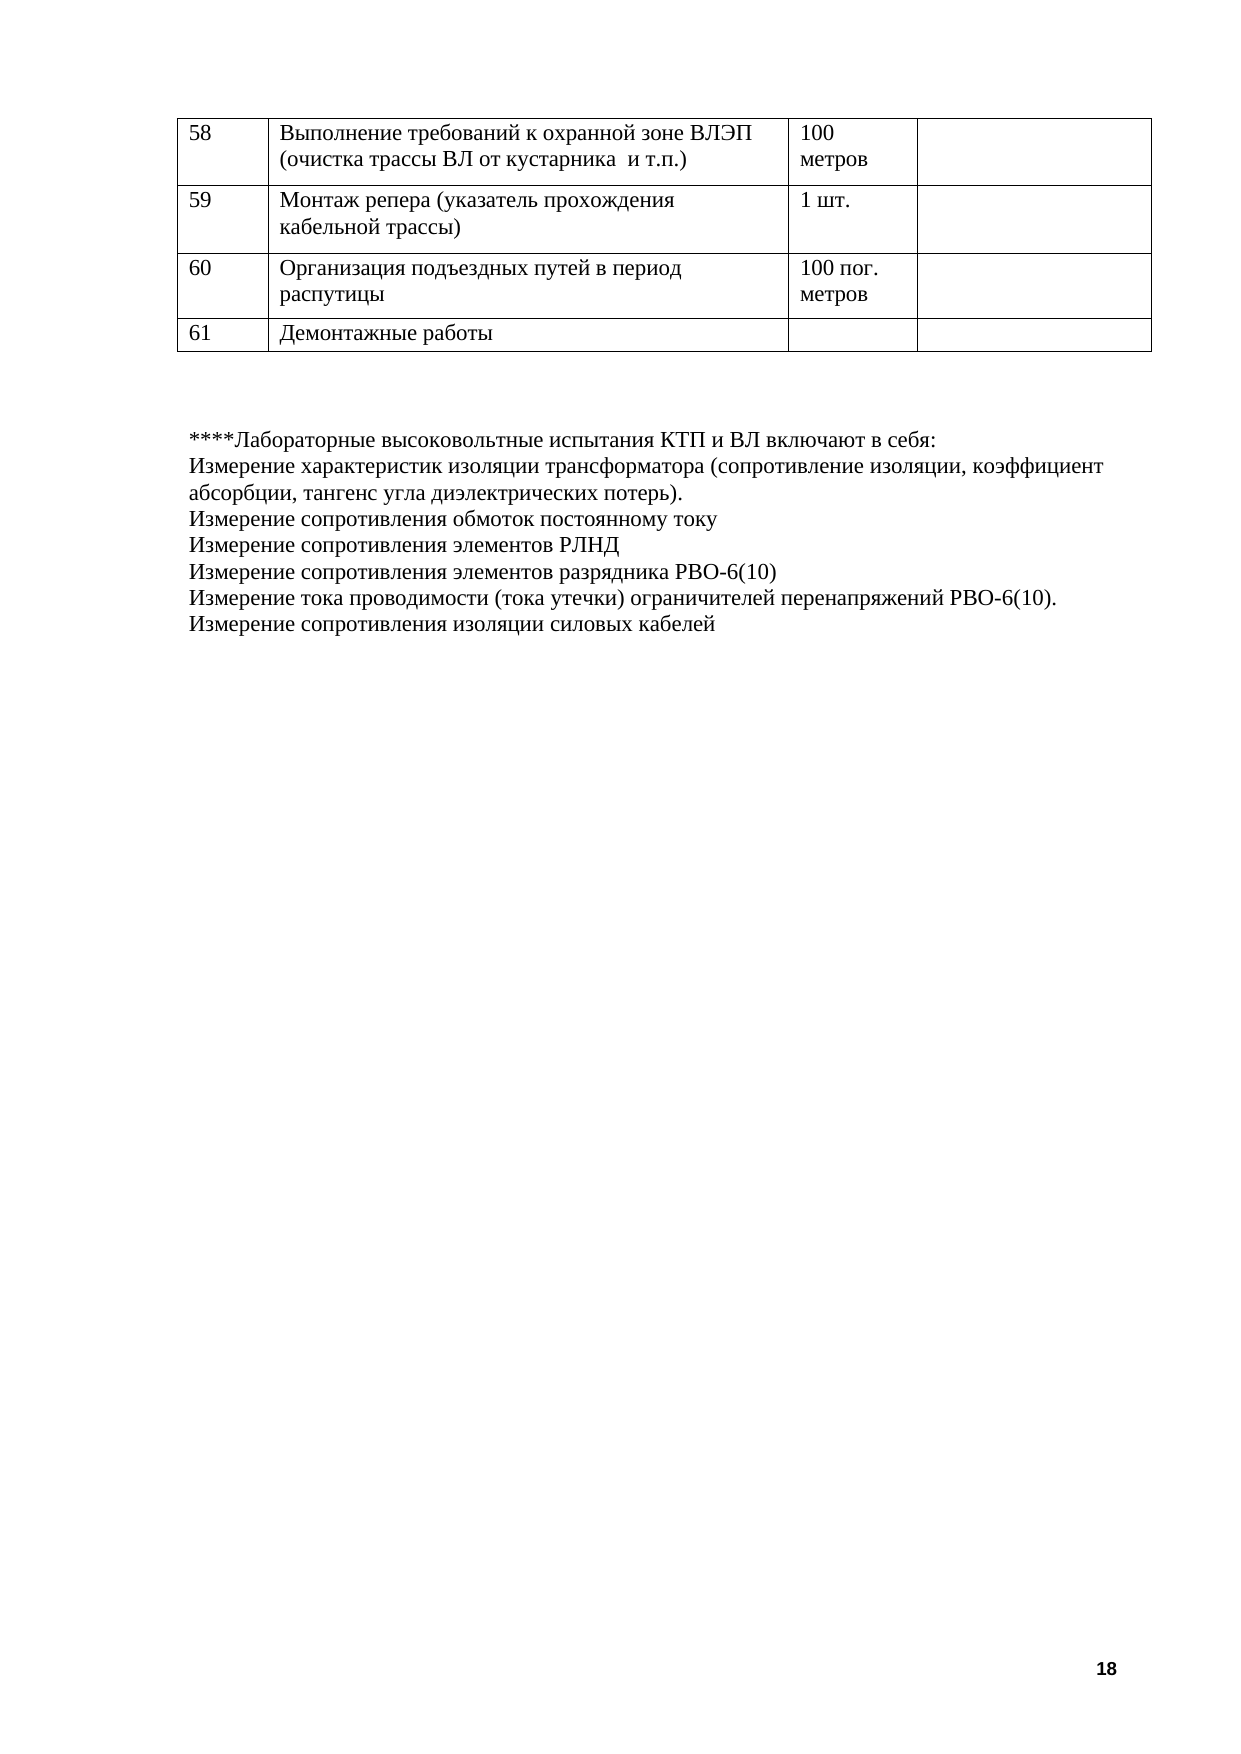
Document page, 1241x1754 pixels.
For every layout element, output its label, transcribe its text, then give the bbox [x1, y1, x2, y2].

table_cell [789, 319, 917, 351]
table_cell 58 [178, 119, 268, 185]
table_cell Монтаж репера (указатель прохождения кабельной трассы) [269, 186, 788, 252]
table_cell Организация подъездных путей в период распутицы [269, 254, 788, 318]
table_cell Выполнение требований к охранной зоне ВЛЭП (очистка трассы ВЛ от кустарника и т.п.) [269, 119, 788, 185]
table_cell ****Лабораторные высоковольтные испытания КТП и ВЛ включают в себя: Измерение характеристик изоляции трансформатора (сопротивление изоляции, коэффициент абсорбции, тангенс угла диэлектрических потерь). Измерение сопротивления обмоток постоянному току Измерение сопротивления элементов РЛНД Измерение сопротивления элементов разрядника РВО-6(10) Измерение тока проводимости (тока утечки) ограничителей перенапряжений РВО-6(10). Измерение сопротивления изоляции силовых кабелей [177, 352, 1152, 637]
table_cell Демонтажные работы [269, 319, 788, 351]
table_cell [918, 254, 1151, 318]
table_cell 100 пог. метров [789, 254, 917, 318]
table_cell [918, 319, 1151, 351]
table_cell [918, 119, 1151, 185]
table_cell [918, 186, 1151, 252]
table_cell 60 [178, 254, 268, 318]
table_cell 100 метров [789, 119, 917, 185]
table_cell 61 [178, 319, 268, 351]
table_cell 59 [178, 186, 268, 252]
table_cell 1 шт. [789, 186, 917, 252]
